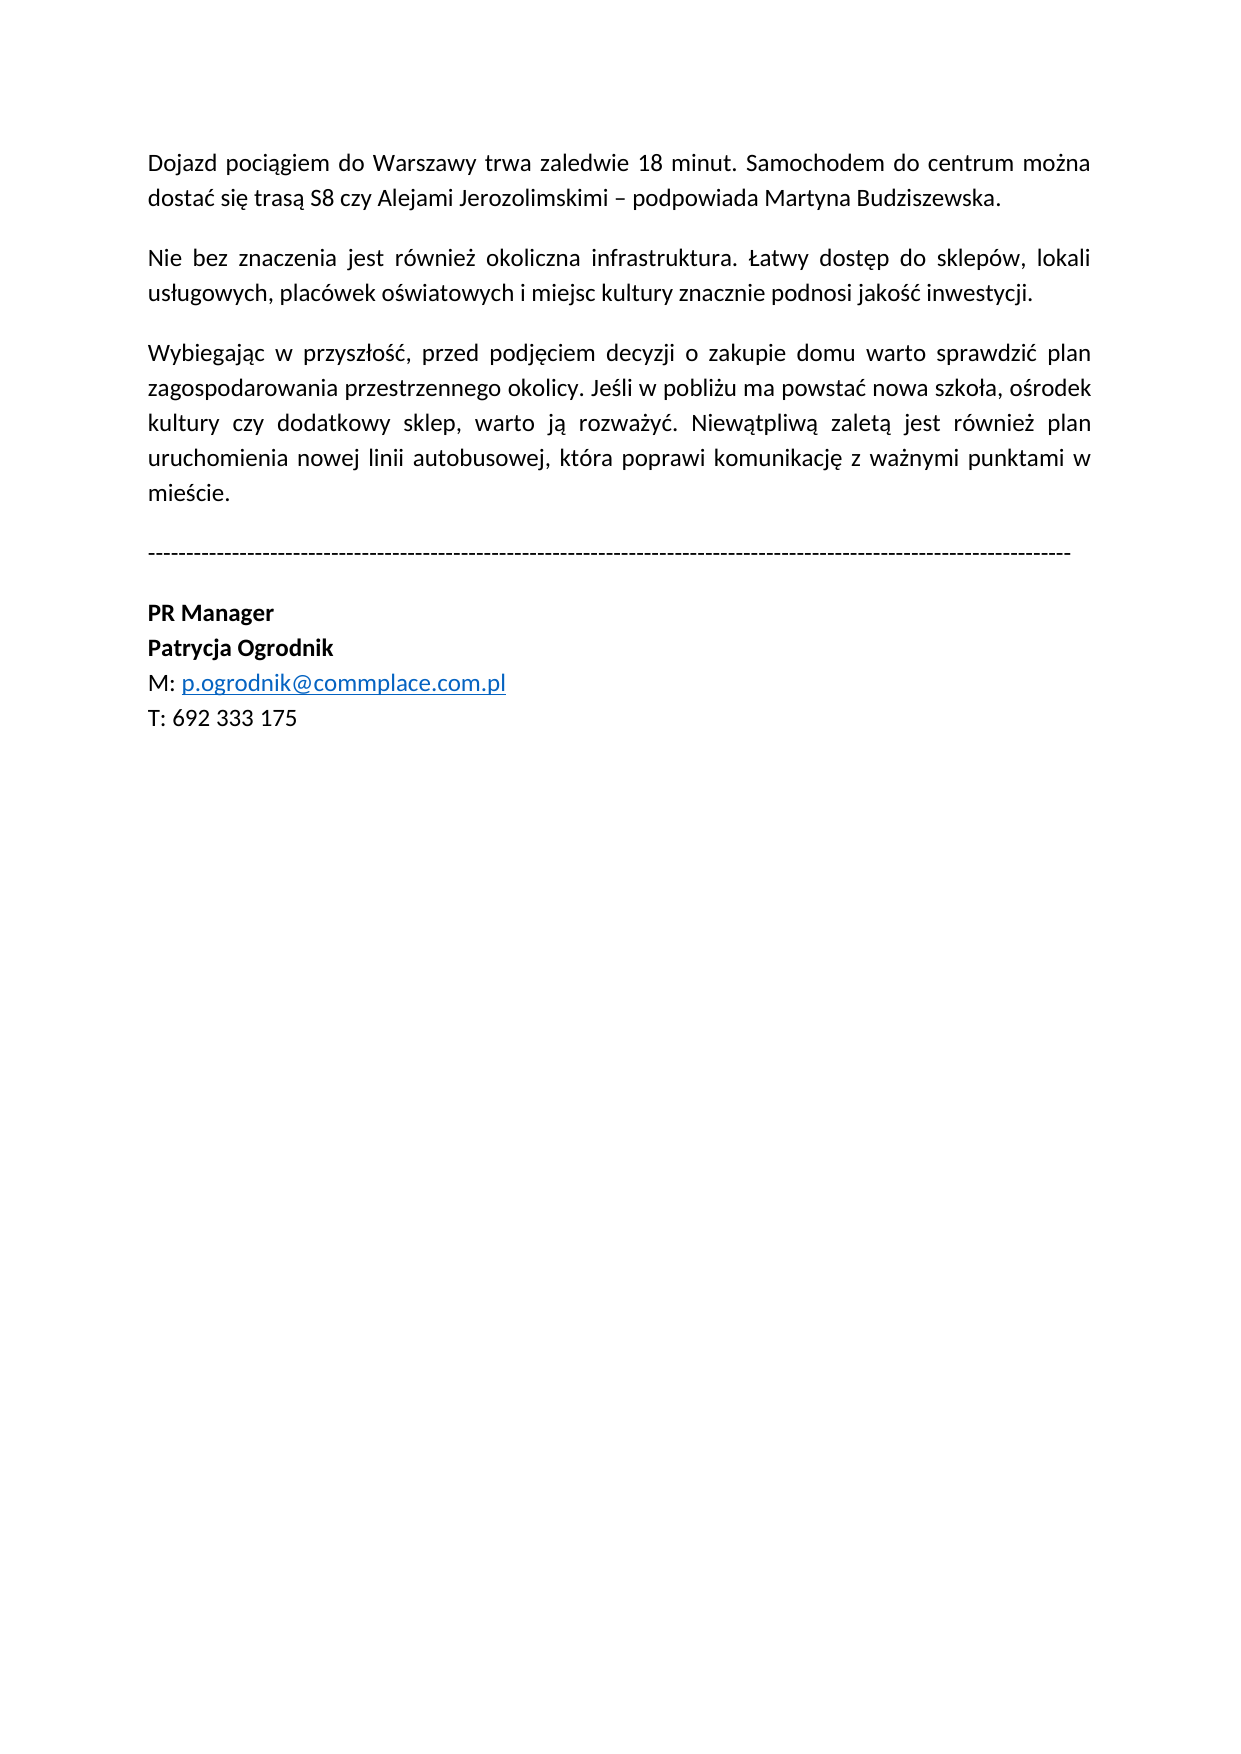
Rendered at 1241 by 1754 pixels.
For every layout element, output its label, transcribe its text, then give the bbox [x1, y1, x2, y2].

text T: 692 333 175 [148, 703, 1093, 733]
text Wybiegając w przyszłość, przed podjęciem decyzji o zakupie domu warto sprawdzić plan zagospodarowania przestrzennego okolicy. Jeśli w pobliżu ma powstać nowa szkoła, ośrodek kultury czy dodatkowy sklep, warto ją rozważyć. Niewątpliwą zaletą jest również plan uruchomienia nowej linii autobusowej, która poprawi komunikację z ważnymi punktami w mieście. [148, 338, 1093, 508]
text ------------------------------------------------------------------------------------------------------------------------- [148, 538, 1093, 568]
text Nie bez znaczenia jest również okoliczna infrastruktura. Łatwy dostęp do sklepów, lokali usługowych, placówek oświatowych i miejsc kultury znacznie podnosi jakość inwestycji. [148, 243, 1093, 308]
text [148, 148, 1093, 213]
text Patrycja Ogrodnik [148, 633, 1093, 663]
text M: p.ogrodnik@commplace.com.pl [148, 668, 1093, 698]
text PR Manager [148, 598, 1093, 628]
